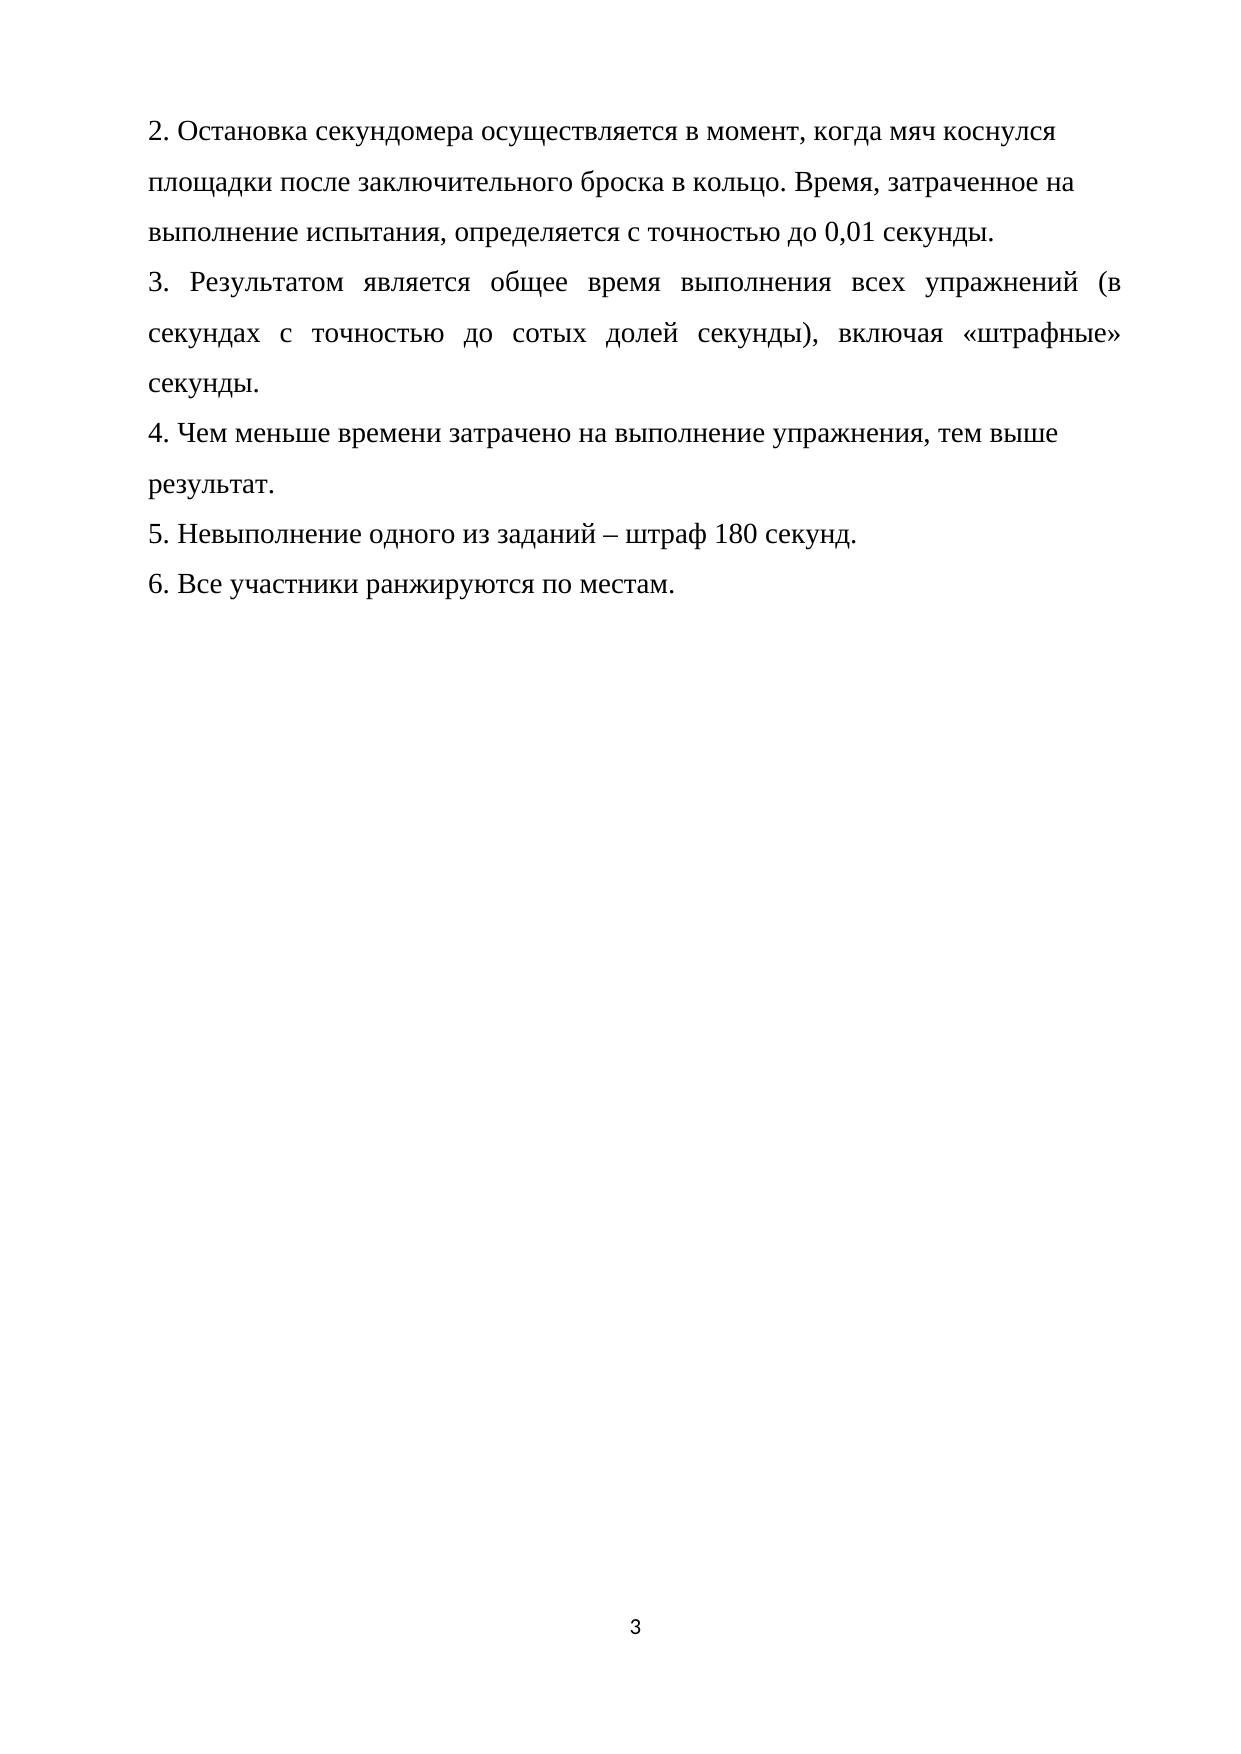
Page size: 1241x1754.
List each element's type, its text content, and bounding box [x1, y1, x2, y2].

text 4. Чем меньше времени затрачено на выполнение упражнения, тем выше [148, 415, 1122, 449]
text 3. Результатом является общее время выполнения всех упражнений (в секундах с точностью до сотых долей секунды), включая «штрафные» секунды. [148, 264, 1122, 399]
text площадки после заключительного броска в кольцо. Время, затраченное на [148, 164, 1122, 197]
text результат. [148, 466, 1122, 499]
text 6. Все участники ранжируются по местам. [148, 566, 1124, 600]
text 2. Остановка секундомера осуществляется в момент, когда мяч коснулся [148, 113, 1122, 147]
text 5. Невыполнение одного из заданий – штраф 180 секунд. [148, 516, 1122, 549]
text выполнение испытания, определяется с точностью до 0,01 секунды. [148, 214, 1122, 248]
